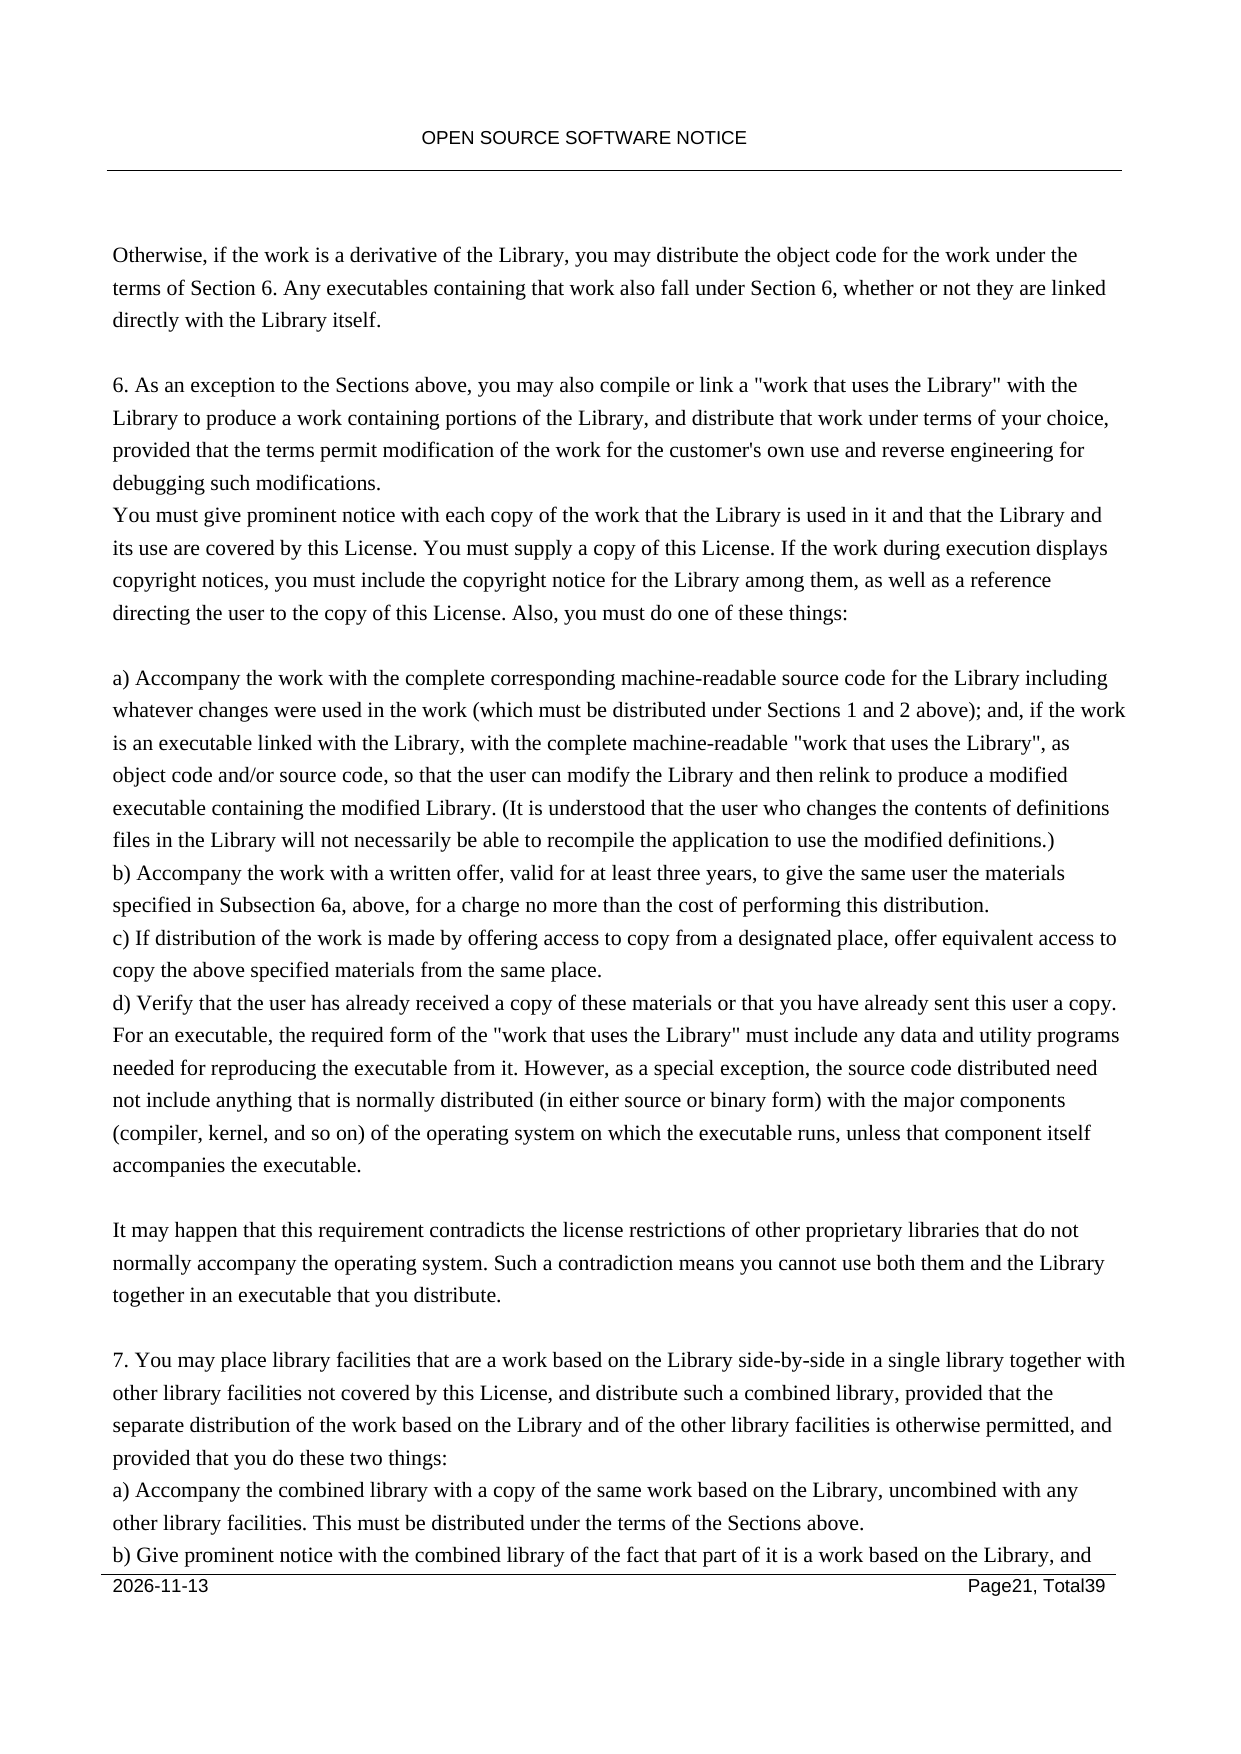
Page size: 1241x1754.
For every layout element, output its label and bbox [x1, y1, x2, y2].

text [112, 206, 1128, 1571]
